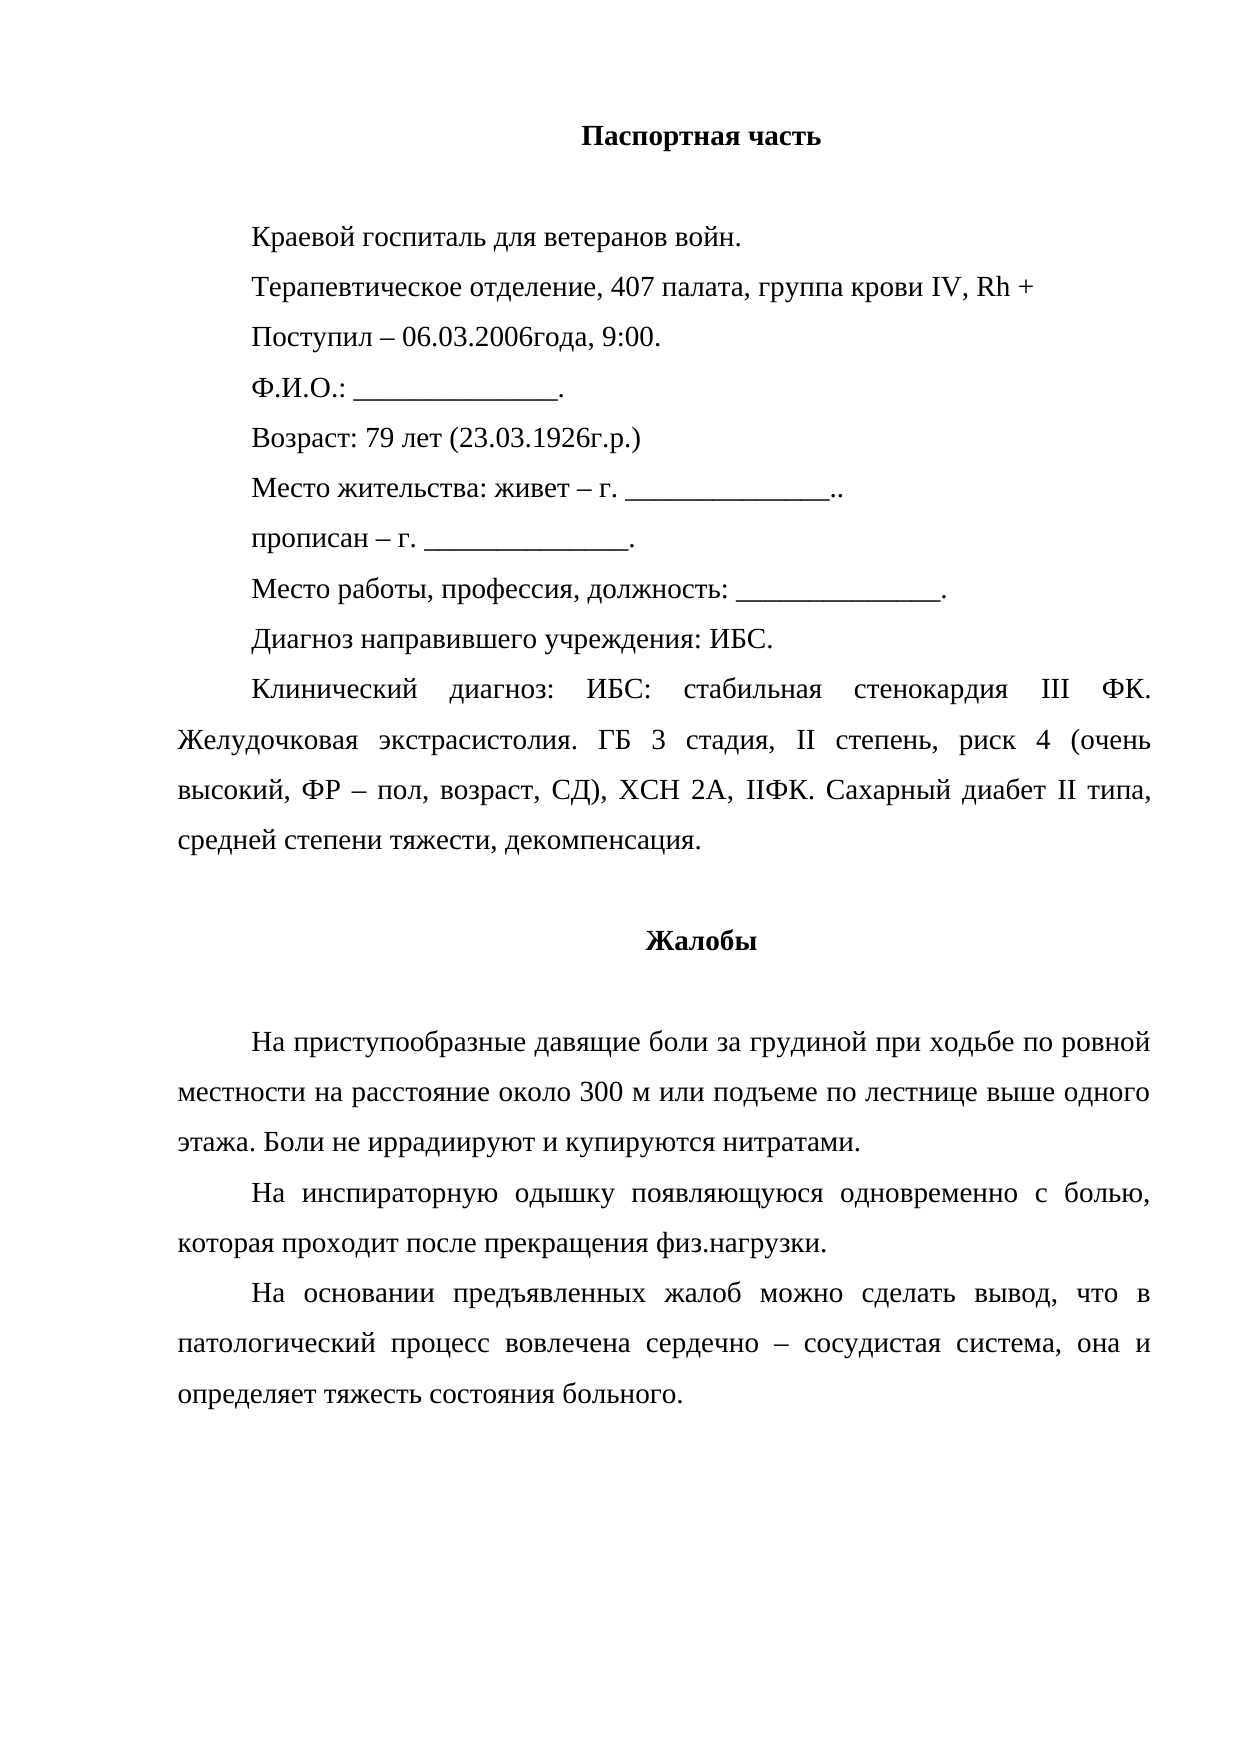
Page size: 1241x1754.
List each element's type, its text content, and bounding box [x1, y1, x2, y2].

text Краевой госпиталь для ветеранов войн. [177, 219, 1152, 252]
text На инспираторную одышку появляющуюся одновременно с болью, которая проходит после прекращения физ.нагрузки. [177, 1175, 1152, 1258]
text Возраст: 79 лет (23.03.1926г.р.) [177, 420, 1152, 453]
text Место жительства: живет – г. ______________.. [177, 470, 1152, 504]
text Терапевтическое отделение, 407 палата, группа крови IV, Rh + [177, 269, 1152, 303]
text Ф.И.О.: ______________. [177, 370, 1152, 403]
text На основании предъявленных жалоб можно сделать вывод, что в патологический процесс вовлечена сердечно – сосудистая система, она и определяет тяжесть состояния больного. [177, 1275, 1152, 1409]
text Жалобы [177, 923, 1152, 957]
text Паспортная часть [177, 118, 1152, 152]
text Клинический диагноз: ИБС: стабильная стенокардия III ФК. Желудочковая экстрасистолия. ГБ 3 стадия, II степень, риск 4 (очень высокий, ФР – пол, возраст, СД), ХСН 2А, IIФК. Сахарный диабет II типа, средней степени тяжести, декомпенсация. [177, 672, 1152, 856]
text Место работы, профессия, должность: ______________. [177, 571, 1152, 604]
text прописан – г. ______________. [177, 521, 1152, 554]
text Поступил – 06.03.2006года, 9:00. [177, 319, 1152, 353]
text На приступообразные давящие боли за грудиной при ходьбе по ровной местности на расстояние около или подъеме по лестнице выше одного этажа. Боли не иррадиируют и купируются нитратами. [177, 1024, 1152, 1158]
text Диагноз направившего учреждения: ИБС. [177, 621, 1152, 655]
